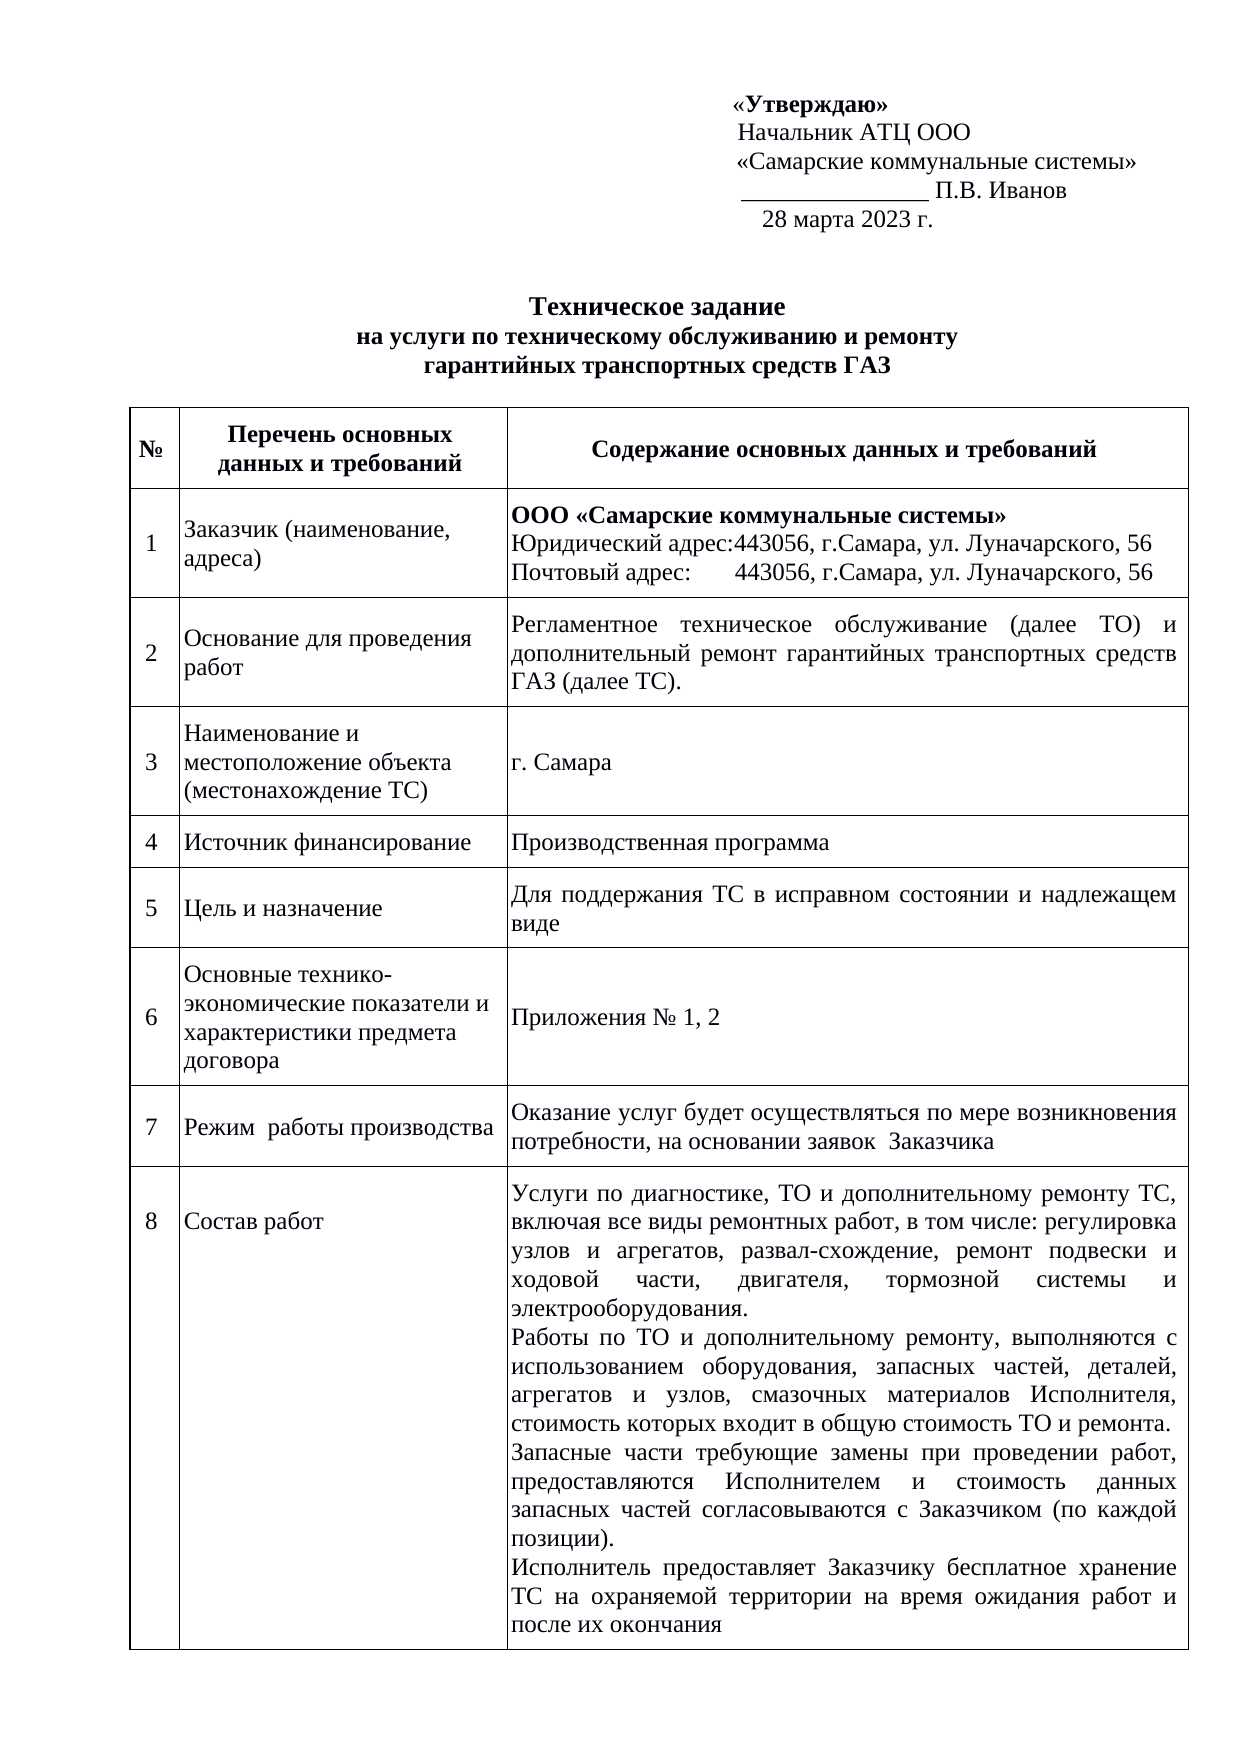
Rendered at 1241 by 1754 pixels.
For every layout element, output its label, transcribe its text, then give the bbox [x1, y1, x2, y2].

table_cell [508, 1167, 1188, 1649]
table_cell Состав работ [180, 1167, 507, 1649]
table_cell Цель и назначение [180, 868, 507, 947]
table_cell Источник финансирование [180, 816, 507, 867]
table_cell Оказание услуг будет осуществляться по мере возникновения потребности, на основании заявок Заказчика [508, 1086, 1188, 1166]
table_cell 7 [131, 1086, 179, 1166]
table_cell Для поддержания ТС в исправном состоянии и надлежащем виде [508, 868, 1188, 947]
table_cell 8 [131, 1167, 179, 1649]
text _______________ П.В. Иванов [177, 175, 1137, 204]
table_cell ООО «Самарские коммунальные системы» Юридический адрес:443056, г.Самара, ул. Луначарского, 56 Почтовый адрес: 443056, г.Самара, ул. Луначарского, 56 [508, 489, 1188, 597]
table_cell 4 [131, 816, 179, 867]
text «Утверждаю» [177, 89, 1137, 117]
table_cell 6 [131, 948, 179, 1085]
table_cell г. Самара [508, 707, 1188, 815]
text Начальник АТЦ ООО [177, 117, 1137, 146]
table_cell Заказчик (наименование, адреса) [180, 489, 507, 597]
text Техническое задание [177, 290, 1137, 321]
table_cell Основание для проведения работ [180, 598, 507, 706]
table_cell 2 [131, 598, 179, 706]
text на услуги по техническому обслуживанию и ремонту [177, 321, 1137, 350]
table_cell Производственная программа [508, 816, 1188, 867]
table_cell 5 [131, 868, 179, 947]
table_cell Основные технико-экономические показатели и характеристики предмета договора [180, 948, 507, 1085]
table_header Содержание основных данных и требований [508, 408, 1188, 488]
table_cell Наименование и местоположение объекта (местонахождение ТС) [180, 707, 507, 815]
table_header Перечень основных данных и требований [180, 408, 507, 488]
text «Самарские коммунальные системы» [177, 146, 1137, 175]
table_cell Регламентное техническое обслуживание (далее ТО) и дополнительный ремонт гарантийных транспортных средств ГАЗ (далее ТС). [508, 598, 1188, 706]
table_header № [131, 408, 179, 488]
text гарантийных транспортных средств ГАЗ [177, 350, 1137, 378]
text 28 марта 2023 г. [177, 204, 1137, 232]
table_cell 1 [131, 489, 179, 597]
table_cell 3 [131, 707, 179, 815]
table_cell Режим работы производства [180, 1086, 507, 1166]
table_cell Приложения № 1, 2 [508, 948, 1188, 1085]
